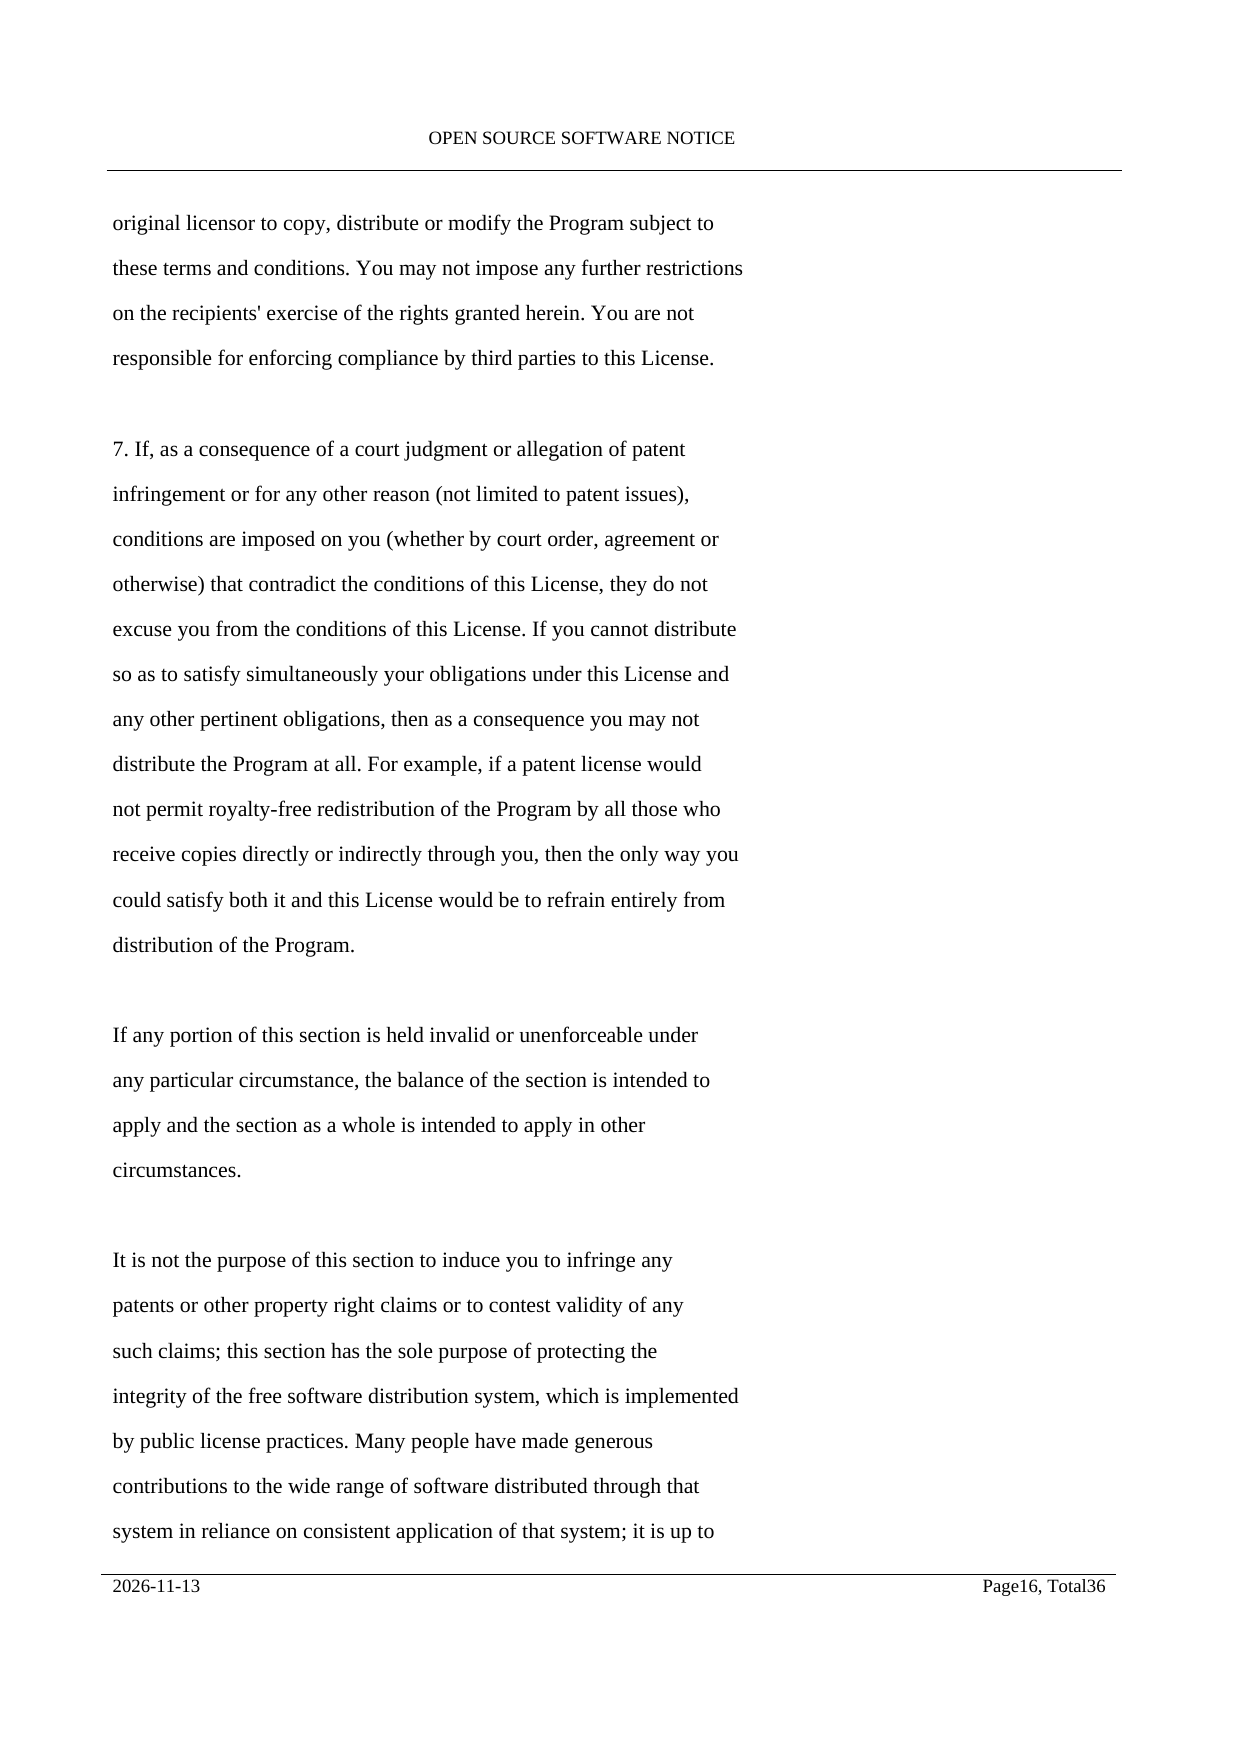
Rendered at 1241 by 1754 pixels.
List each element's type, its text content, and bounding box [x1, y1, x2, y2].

text distribute the Program at all. For example, if a patent license would [112, 748, 1128, 780]
text receive copies directly or indirectly through you, then the only way you [112, 838, 1128, 870]
text patents or other property right claims or to contest validity of any [112, 1289, 1128, 1321]
text these terms and conditions. You may not impose any further restrictions [112, 251, 1128, 284]
text by public license practices. Many people have made generous [112, 1424, 1128, 1457]
text distribution of the Program. [112, 928, 1128, 961]
text It is not the purpose of this section to induce you to infringe any [112, 1244, 1128, 1276]
text could satisfy both it and this License would be to refrain entirely from [112, 883, 1128, 915]
text circumstances. [112, 1153, 1128, 1186]
text original licensor to copy, distribute or modify the Program subject to [112, 206, 1128, 239]
text If any portion of this section is held invalid or unenforceable under [112, 1018, 1128, 1051]
text conditions are imposed on you (whether by court order, agreement or [112, 522, 1128, 554]
text infringement or for any other reason (not limited to patent issues), [112, 477, 1128, 509]
text on the recipients' exercise of the rights granted herein. You are not [112, 297, 1128, 329]
text integrity of the free software distribution system, which is implemented [112, 1379, 1128, 1412]
text apply and the section as a whole is intended to apply in other [112, 1108, 1128, 1141]
text any particular circumstance, the balance of the section is intended to [112, 1063, 1128, 1096]
text any other pertinent obligations, then as a consequence you may not [112, 702, 1128, 735]
text excuse you from the conditions of this License. If you cannot distribute [112, 612, 1128, 645]
text not permit royalty-free redistribution of the Program by all those who [112, 793, 1128, 825]
text contributions to the wide range of software distributed through that [112, 1469, 1128, 1502]
text such claims; this section has the sole purpose of protecting the [112, 1334, 1128, 1366]
text system in reliance on consistent application of that system; it is up to [112, 1514, 1128, 1547]
text otherwise) that contradict the conditions of this License, they do not [112, 567, 1128, 600]
text so as to satisfy simultaneously your obligations under this License and [112, 657, 1128, 690]
text 7. If, as a consequence of a court judgment or allegation of patent [112, 432, 1128, 464]
text responsible for enforcing compliance by third parties to this License. [112, 342, 1128, 374]
